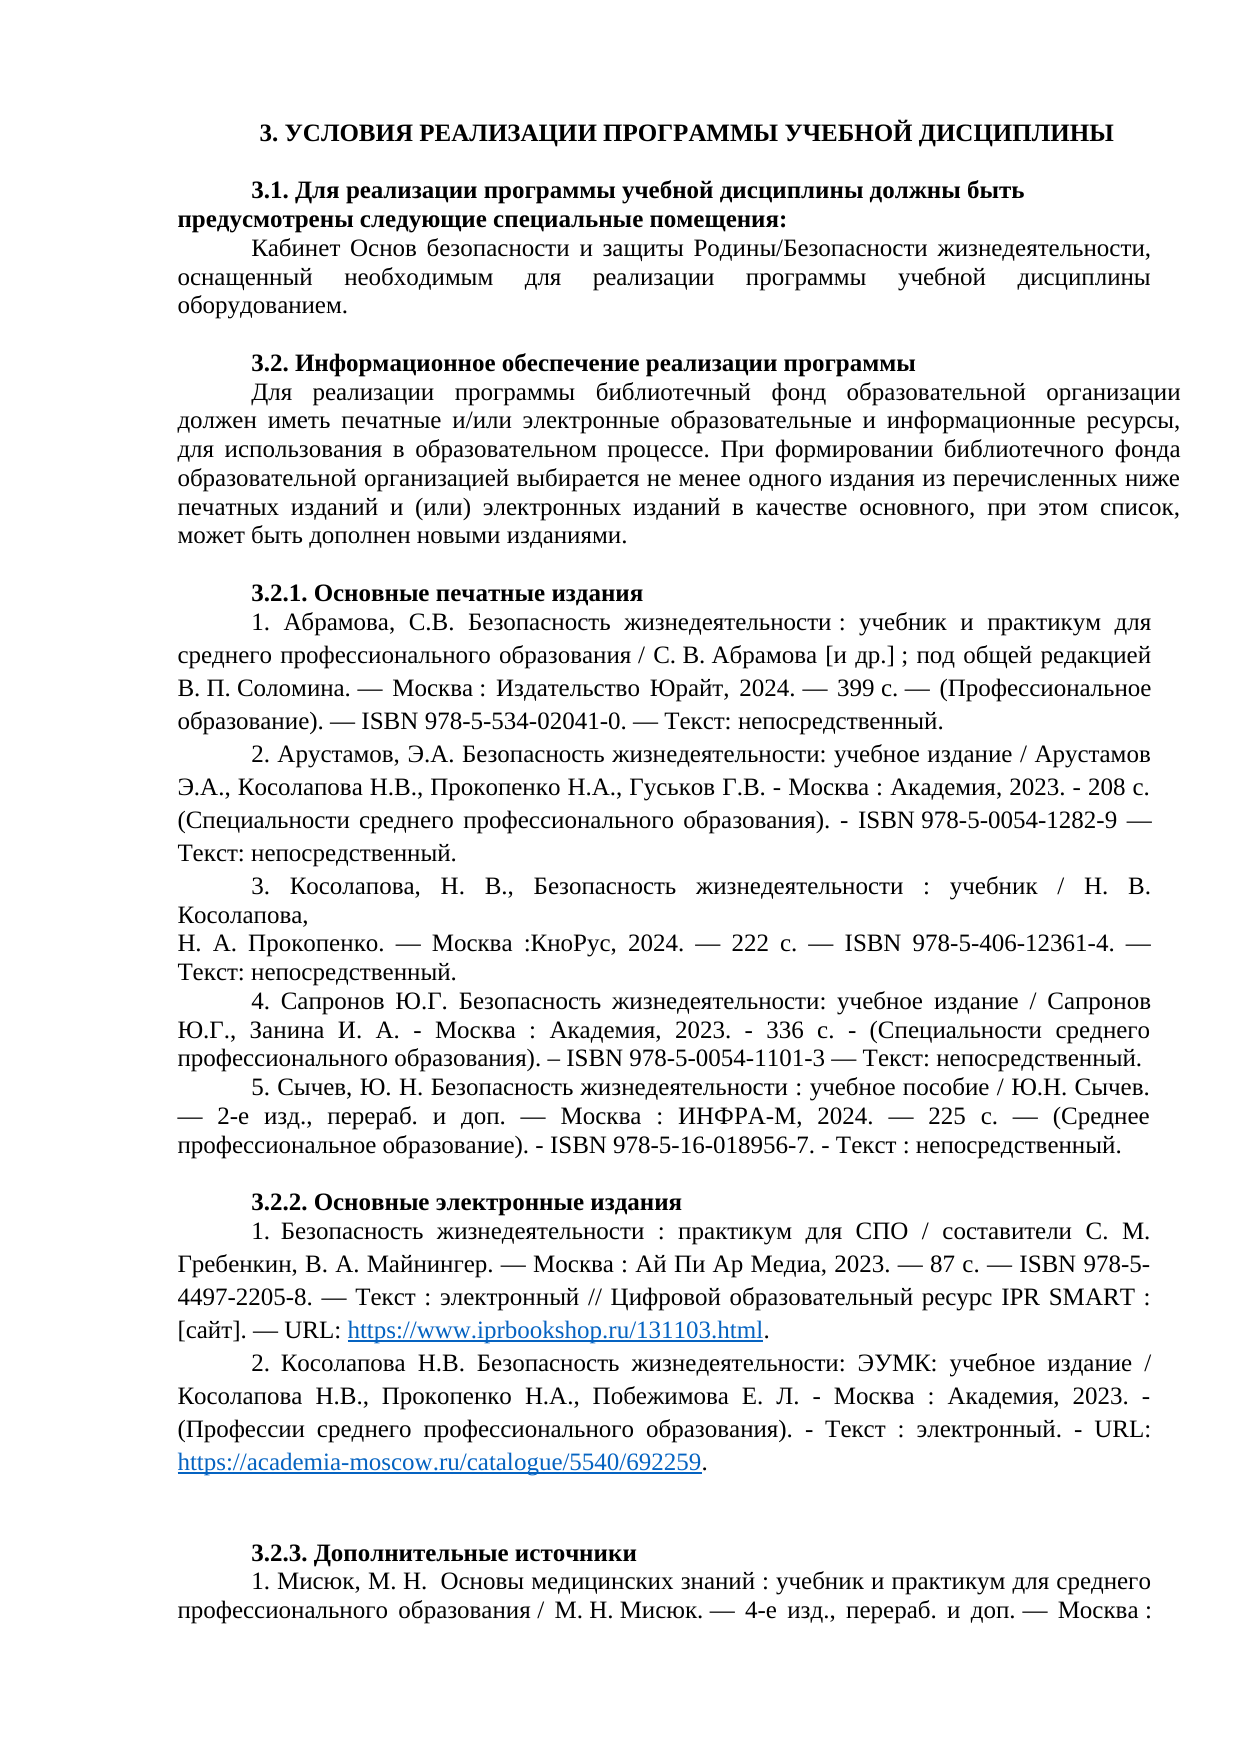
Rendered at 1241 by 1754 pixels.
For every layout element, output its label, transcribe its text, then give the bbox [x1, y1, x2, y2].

text 3.1. Для реализации программы учебной дисциплины должны быть предусмотрены следующие специальные помещения: [177, 176, 1152, 233]
list 1. Абрамова, С.В. Безопасность жизнедеятельности : учебник и практикум для среднего профессионального образования / С. В. Абрамова [и др.] ; под общей редакцией В. П. Соломина. — Москва : Издательство Юрайт, 2024. — 399 с. — (Профессиональное образование). — ISBN 978-5-534-02041-0. — Текст: непосредственный. [177, 607, 1152, 735]
list 2. Арустамов, Э.А. Безопасность жизнедеятельности: учебное издание / Арустамов Э.А., Косолапова Н.В., Прокопенко Н.А., Гуськов Г.В. - Москва : Академия, 2023. - 208 c. (Специальности среднего профессионального образования). - ISBN 978-5-0054-1282-9 — Текст: непосредственный. [177, 739, 1152, 867]
text Кабинет Основ безопасности и защиты Родины/Безопасности жизнедеятельности, оснащенный необходимым для реализации программы учебной дисциплины оборудованием. [177, 233, 1152, 319]
text Для реализации программы библиотечный фонд образовательной организации должен иметь печатные и/или электронные образовательные и информационные ресурсы, для использования в образовательном процессе. При формировании библиотечного фонда образовательной организацией выбирается не менее одного издания из перечисленных ниже печатных изданий и (или) электронных изданий в качестве основного, при этом список, может быть дополнен новыми изданиями. [177, 377, 1181, 549]
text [177, 1566, 1152, 1624]
text 3.2.1. Основные печатные издания [177, 578, 1152, 607]
list Косолапова Н.В. Безопасность жизнедеятельности: ЭУМК: учебное издание / Косолапова Н.В., Прокопенко Н.А., Побежимова Е. Л. - Москва : Академия, 2023. - (Профессии среднего профессионального образования). - Текст : электронный. - URL: https://academia-moscow.ru/catalogue/5540/692259. [177, 1348, 1152, 1476]
text 3.2.2. Основные электронные издания [177, 1187, 1152, 1216]
text 5. Сычев, Ю. Н. Безопасность жизнедеятельности : учебное пособие / Ю.Н. Сычев. — 2-е изд., перераб. и доп. — Москва : ИНФРА-М, 2024. — 225 с. — (Среднее профессиональное образование). - ISBN 978-5-16-018956-7. - Текст : непосредственный. [177, 1072, 1152, 1158]
text 3.2. Информационное обеспечение реализации программы [177, 348, 1181, 377]
list Безопасность жизнедеятельности : практикум для СПО / составители С. М. Гребенкин, В. А. Майнингер. — Москва : Ай Пи Ар Медиа, 2023. — 87 c. — ISBN 978-5-4497-2205-8. — Текст : электронный // Цифровой образовательный ресурс IPR SMART : [сайт]. — URL: https://www.iprbookshop.ru/131103.html. [177, 1216, 1152, 1344]
text 4. Сапронов Ю.Г. Безопасность жизнедеятельности: учебное издание / Сапронов Ю.Г., Занина И. А. - Москва : Академия, 2023. - 336 c. - (Специальности среднего профессионального образования). – ISBN 978-5-0054-1101-3 — Текст: непосредственный. [177, 986, 1152, 1072]
text 3.2.3. Дополнительные источники [177, 1538, 1152, 1566]
text 3. УСЛОВИЯ РЕАЛИЗАЦИИ ПРОГРАММЫ УЧЕБНОЙ ДИСЦИПЛИНЫ [118, 118, 1181, 147]
text 3. Косолапова, Н. В., Безопасность жизнедеятельности : учебник / Н. В. Косолапова, Н. А. Прокопенко. — Москва :КноРус, 2024. — 222 с. — ISBN 978-5-406-12361-4. — Текст: непосредственный. [177, 871, 1152, 986]
